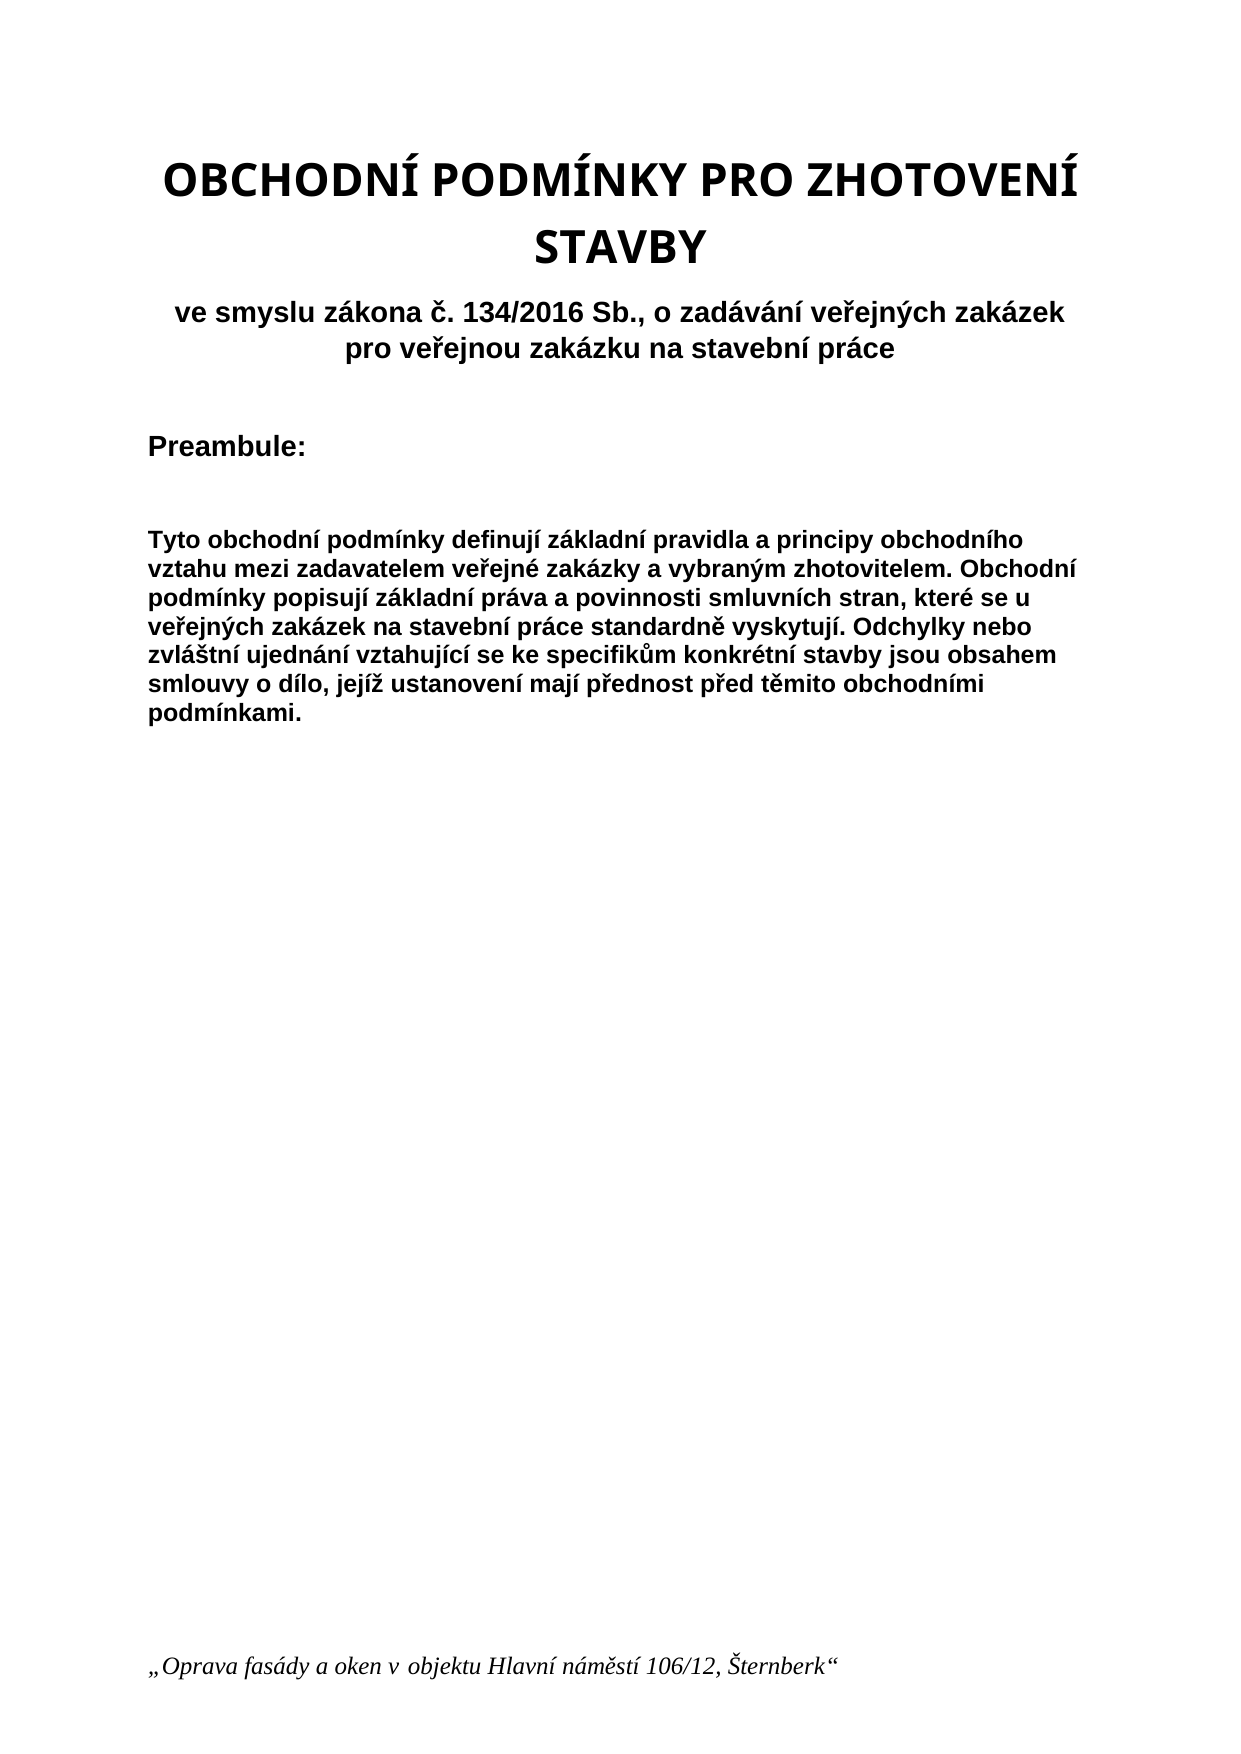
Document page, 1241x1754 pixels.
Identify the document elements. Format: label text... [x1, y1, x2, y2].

text OBCHODNÍ PODMÍNKY PRO ZHOTOVENÍ STAVBY [148, 148, 1093, 277]
text ve smyslu zákona č. 134/2016 Sb., o zadávání veřejných zakázek pro veřejnou zakázku na stavební práce [148, 295, 1093, 364]
text Preambule: [148, 429, 1093, 463]
text Tyto obchodní podmínky definují základní pravidla a principy obchodního vztahu mezi zadavatelem veřejné zakázky a vybraným zhotovitelem. Obchodní podmínky popisují základní práva a povinnosti smluvních stran, které se u veřejných zakázek na stavební práce standardně vyskytují. Odchylky nebo zvláštní ujednání vztahující se ke specifikům konkrétní stavby jsou obsahem smlouvy o dílo, jejíž ustanovení mají přednost před těmito obchodními podmínkami. [148, 526, 1093, 727]
